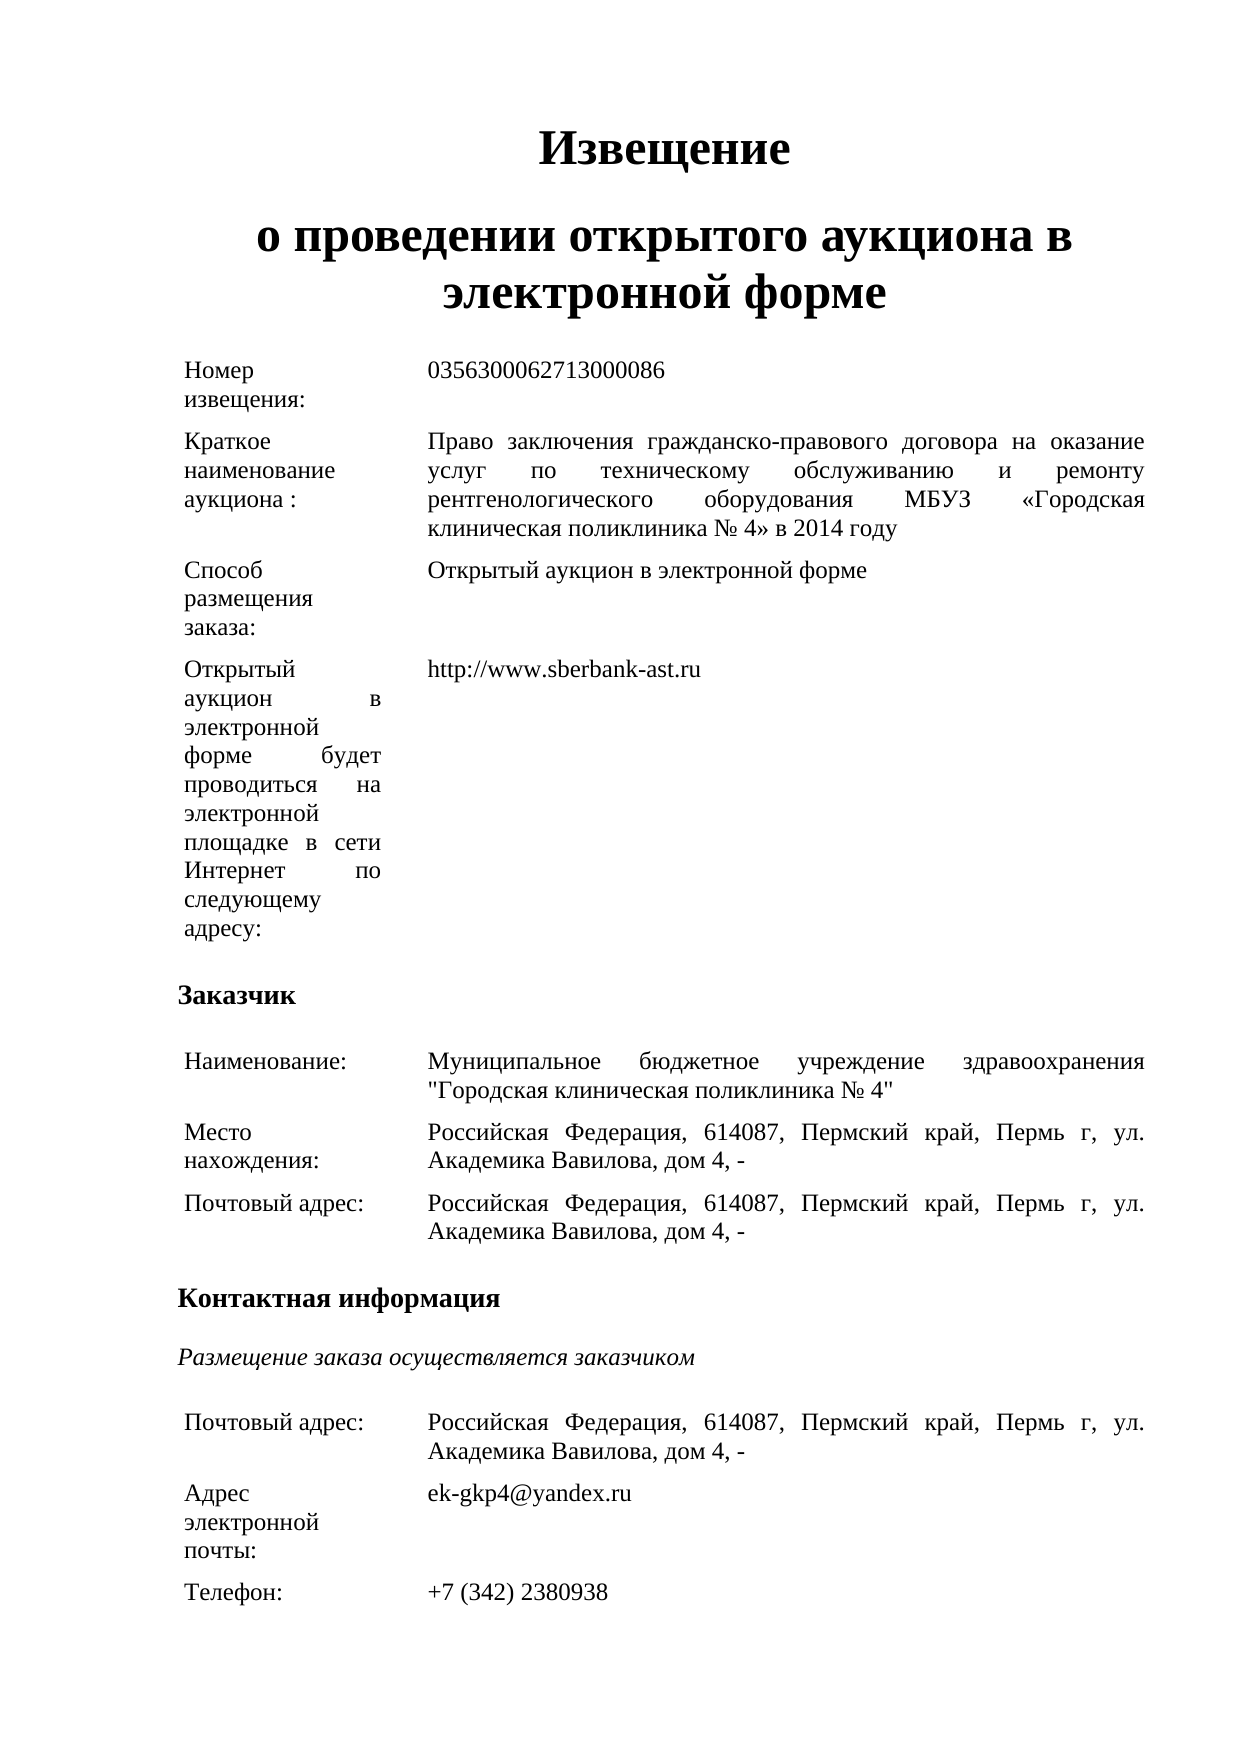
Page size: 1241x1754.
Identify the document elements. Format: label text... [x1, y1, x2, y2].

text Заказчик [177, 978, 1152, 1010]
table_cell Российская Федерация, 614087, Пермский край, Пермь г, ул. Академика Вавилова, дом 4, - [421, 1181, 1152, 1252]
table_cell Адрес электронной почты: [177, 1471, 421, 1571]
table_header Наименование: [177, 1039, 421, 1110]
table_header Муниципальное бюджетное учреждение здравоохранения "Городская клиническая поликлиника № 4" [421, 1039, 1152, 1110]
table_cell Открытый аукцион в электронной форме [421, 548, 1152, 648]
table_cell Телефон: [177, 1571, 421, 1613]
table_cell Российская Федерация, 614087, Пермский край, Пермь г, ул. Академика Вавилова, дом 4, - [421, 1110, 1152, 1181]
text о проведении открытого аукциона в электронной форме [177, 205, 1152, 320]
text Размещение заказа осуществляется заказчиком [177, 1342, 1152, 1371]
table_cell Открытый аукцион в электронной форме будет проводиться на электронной площадке в сети Интернет по следующему адресу: [177, 648, 421, 948]
table_cell Способ размещения заказа: [177, 548, 421, 648]
table_cell Место нахождения: [177, 1110, 421, 1181]
table_cell http://www.sberbank-ast.ru [421, 648, 1152, 948]
table_cell Почтовый адрес: [177, 1181, 421, 1252]
table_header Номер извещения: [177, 349, 421, 420]
table_cell +7 (342) 2380938 [421, 1571, 1152, 1613]
table_cell ek-gkp4@yandex.ru [421, 1471, 1152, 1571]
table_cell Право заключения гражданско-правового договора на оказание услуг по техническому обслуживанию и ремонту рентгенологического оборудования МБУЗ «Городская клиническая поликлиника № 4» в 2014 году [421, 420, 1152, 548]
table_header Почтовый адрес: [177, 1400, 421, 1471]
table_cell Краткое наименование аукциона : [177, 420, 421, 548]
table_header Российская Федерация, 614087, Пермский край, Пермь г, ул. Академика Вавилова, дом 4, - [421, 1400, 1152, 1471]
table_header 0356300062713000086 [421, 349, 1152, 420]
text Извещение [177, 118, 1152, 176]
text Контактная информация [177, 1281, 1152, 1313]
